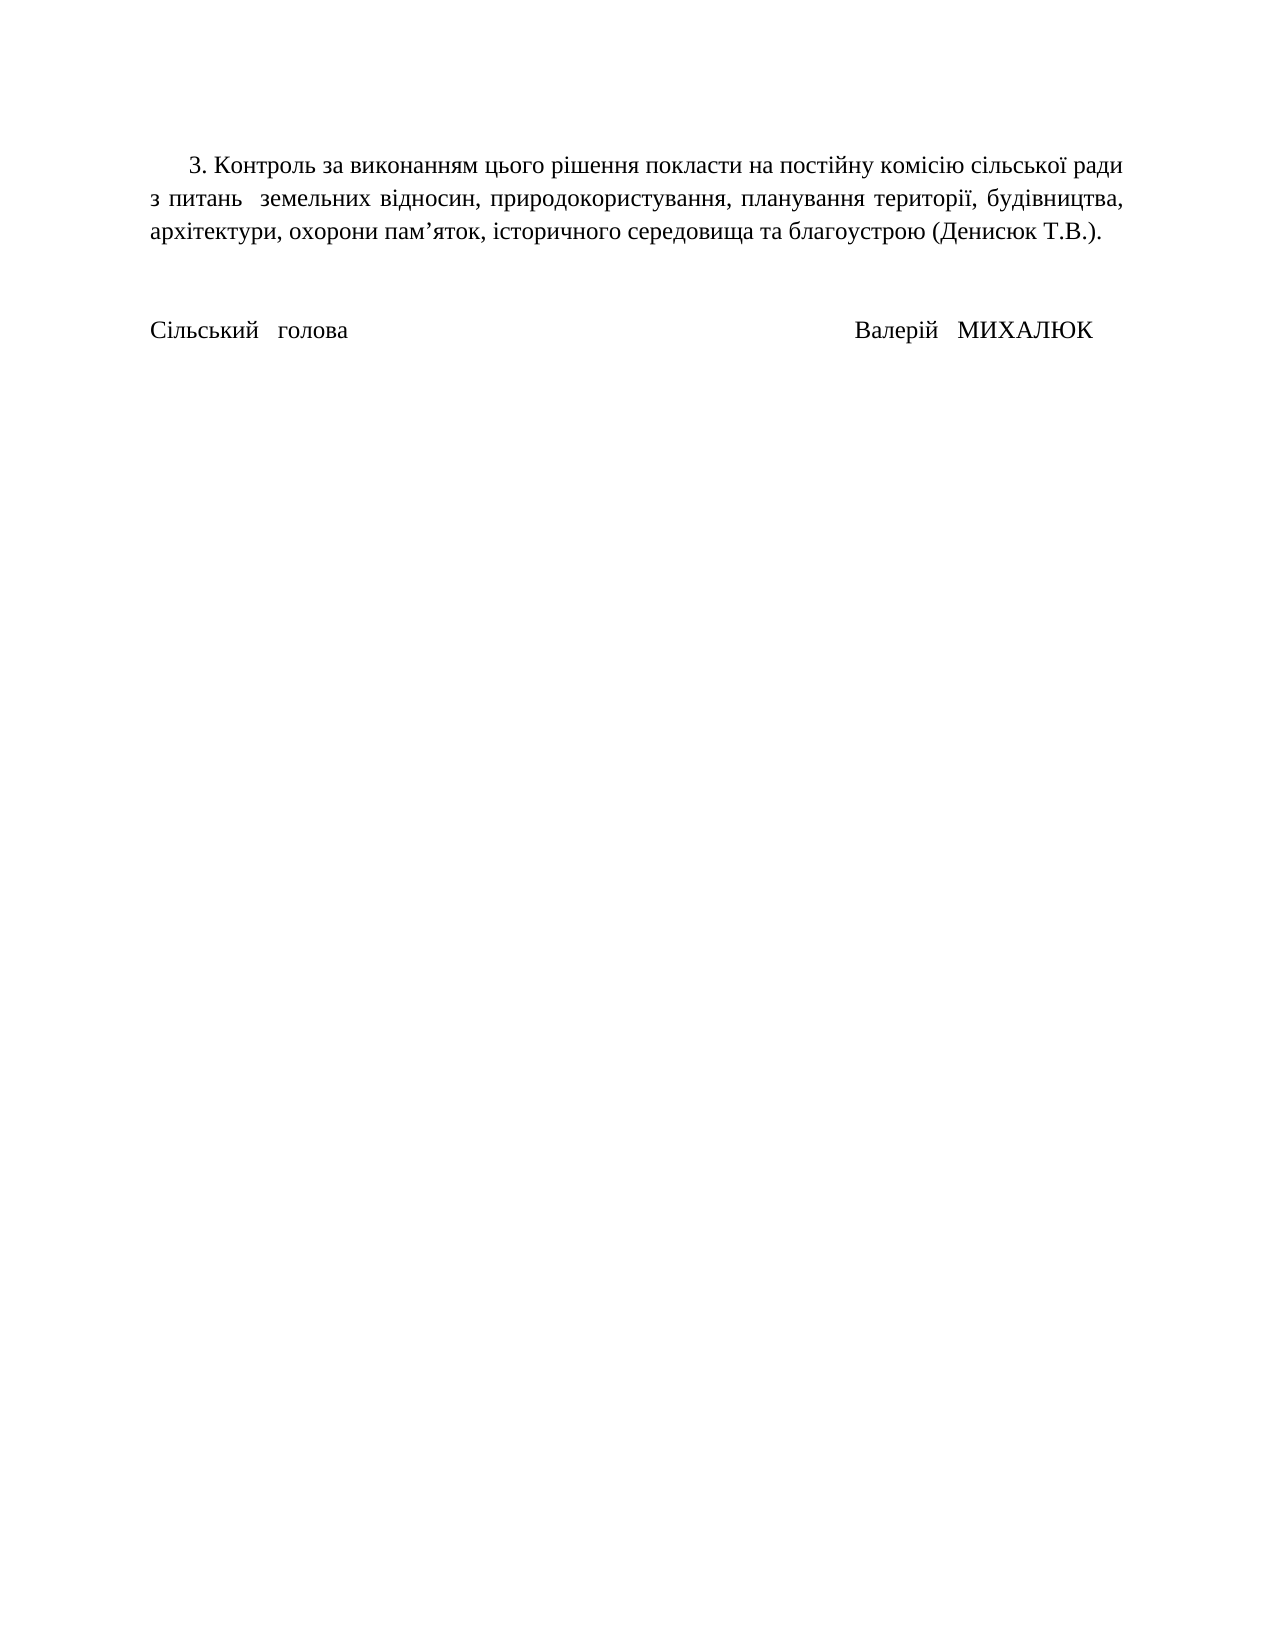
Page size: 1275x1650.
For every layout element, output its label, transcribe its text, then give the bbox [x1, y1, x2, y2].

text Сільський голова Валерій МИХАЛЮК [150, 315, 1125, 344]
text 3. Контроль за виконанням цього рішення покласти на постійну комісію сільської ради з питань земельних відносин, природокористування, планування території, будівництва, архітектури, охорони пам’яток, історичного середовища та благоустрою (Денисюк Т.В.). [150, 150, 1125, 245]
